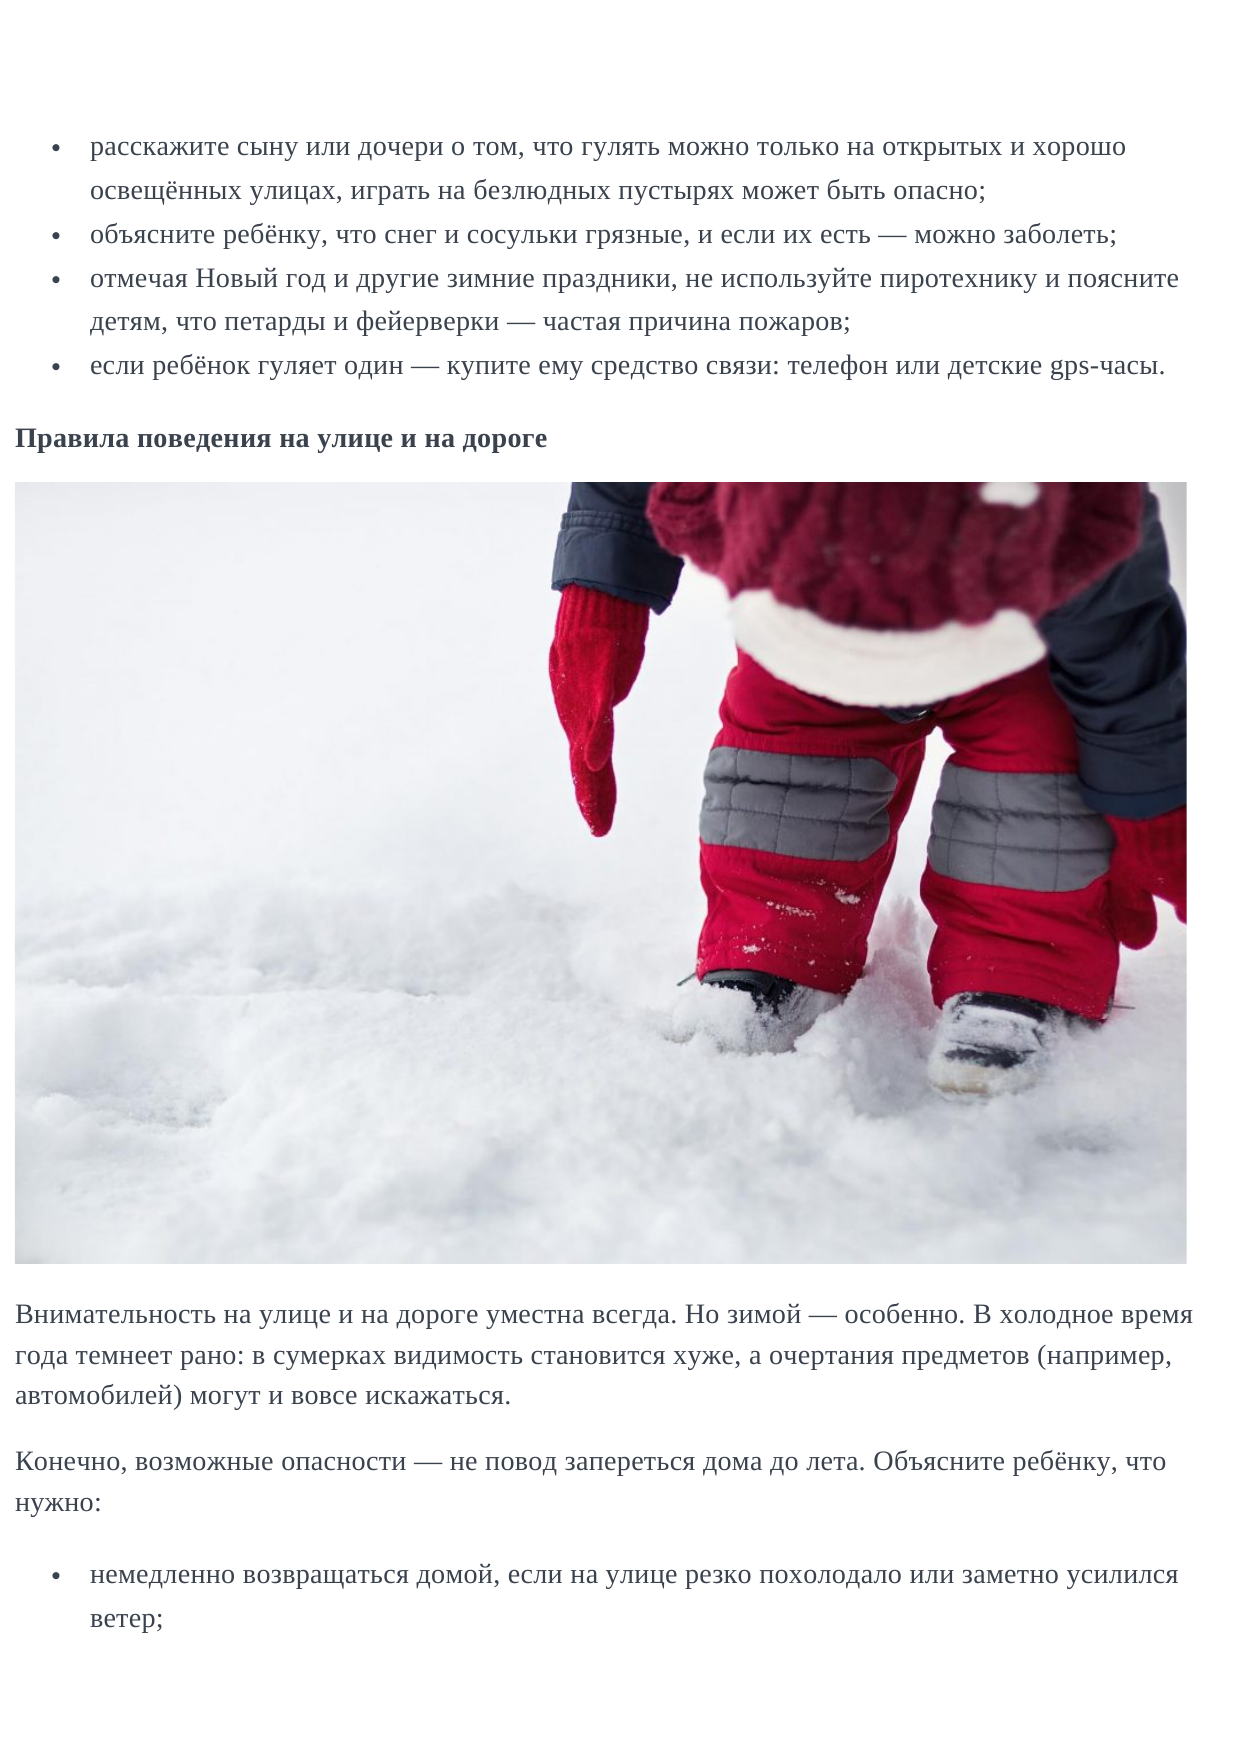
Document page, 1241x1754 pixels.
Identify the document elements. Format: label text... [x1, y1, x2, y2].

text Правила поведения на улице и на дороге [15, 410, 1226, 453]
list отмечая Новый год и другие зимние праздники, не используйте пиротехнику и поясните детям, что петарды и фейерверки — частая причина пожаров; [52, 249, 1226, 337]
list немедленно возвращаться домой, если на улице резко похолодало или заметно усилился ветер; [52, 1546, 1226, 1634]
list если ребёнок гуляет один — купите ему средство связи: телефон или детские gps-часы. [52, 337, 1226, 381]
list объясните ребёнку, что снег и сосульки грязные, и если их есть — можно заболеть; [52, 206, 1226, 249]
list расскажите сыну или дочери о том, что гулять можно только на открытых и хорошо освещённых улицах, играть на безлюдных пустырях может быть опасно; [52, 118, 1226, 206]
text Внимательность на улице и на дороге уместна всегда. Но зимой — особенно. В холодное время года темнеет рано: в сумерках видимость становится хуже, а очертания предметов (например, автомобилей) могут и вовсе искажаться. [15, 1289, 1226, 1411]
picture [14, 482, 1187, 1264]
text Конечно, возможные опасности — не повод запереться дома до лета. Объясните ребёнку, что нужно: [15, 1436, 1226, 1517]
